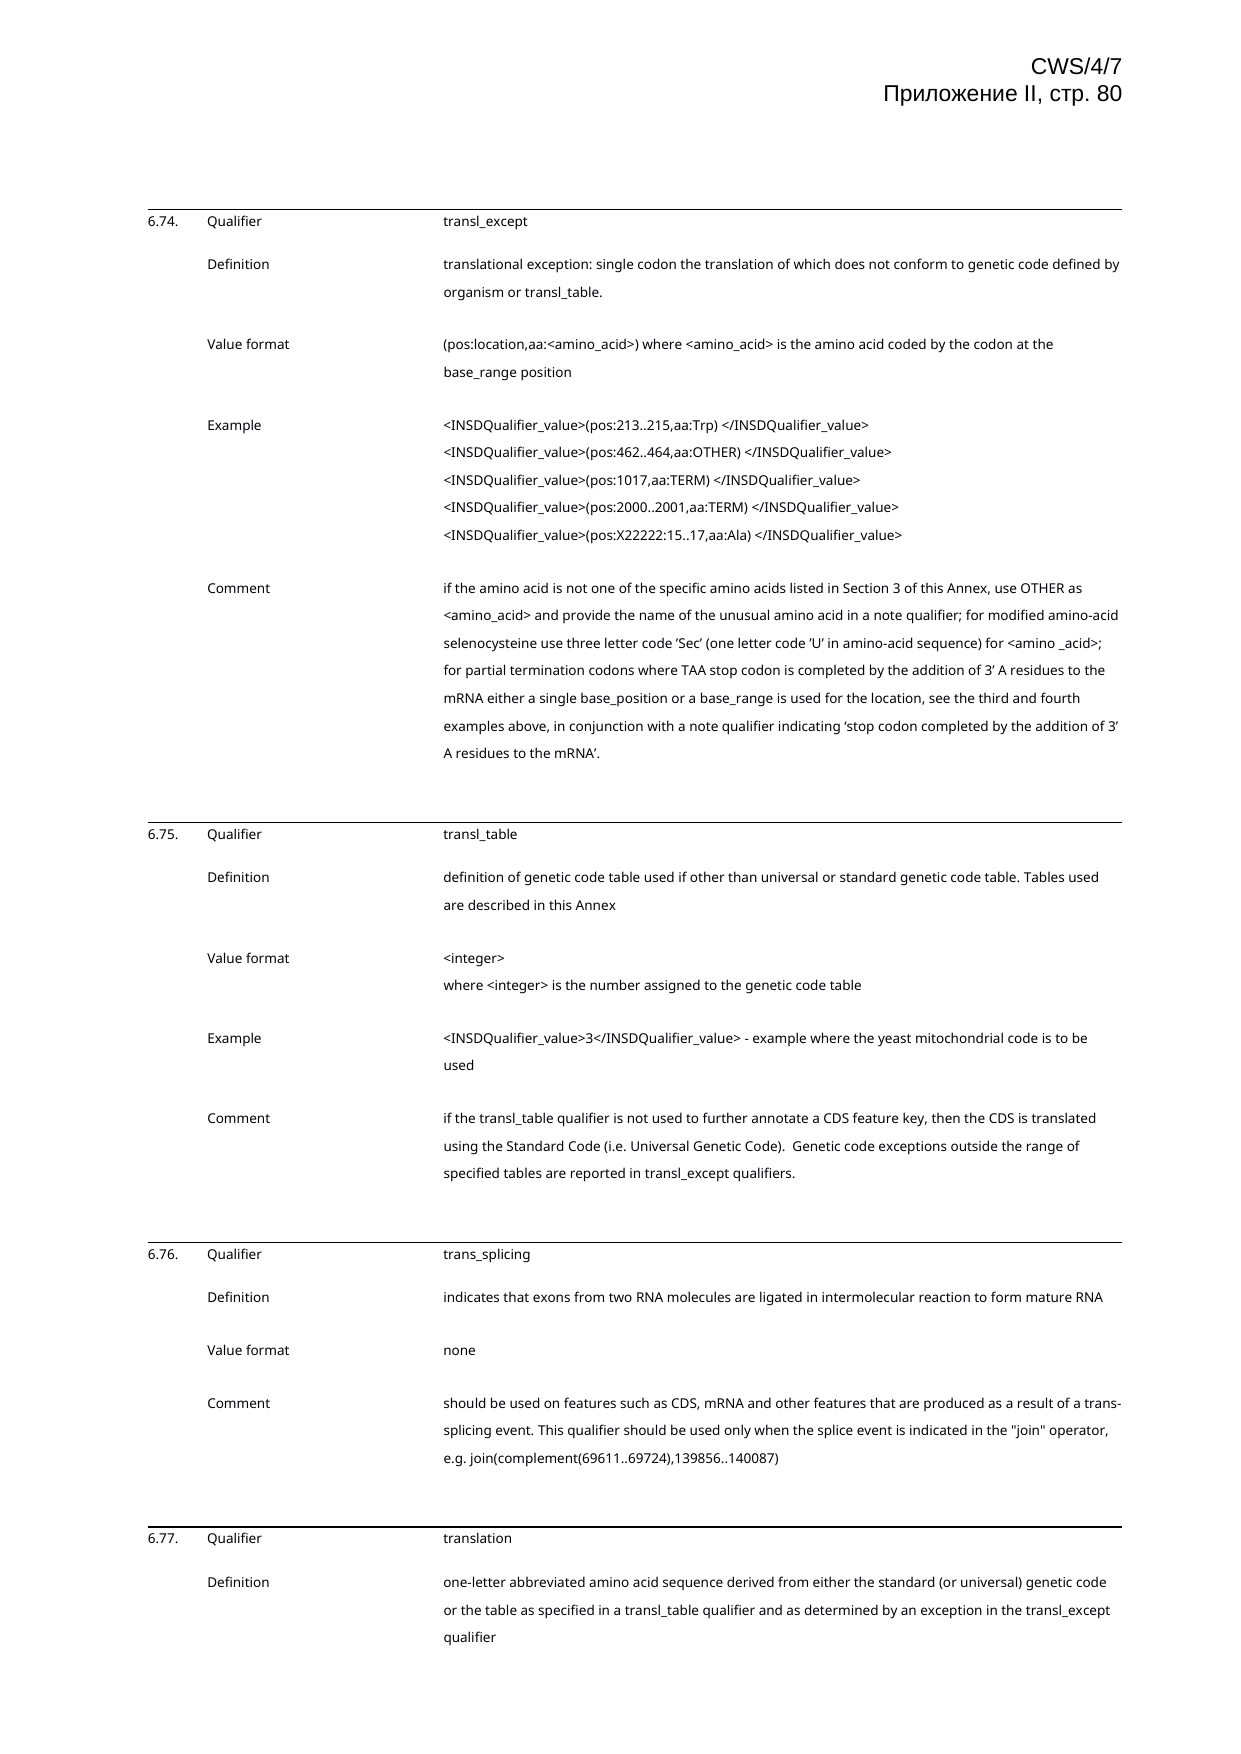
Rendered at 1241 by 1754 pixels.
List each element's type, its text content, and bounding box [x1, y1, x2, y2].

list 6.76. Qualifier trans_splicing [148, 1243, 1122, 1263]
text Definition one-letter abbreviated amino acid sequence derived from either the standard (or universal) genetic code or the table as specified in a transl_table qualifier and as determined by an exception in the transl_except qualifier [207, 1573, 1122, 1647]
text Comment if the amino acid is not one of the specific amino acids listed in Section 3 of this Annex, use OTHER as <amino_acid> and provide the name of the unusual amino acid in a note qualifier; for modified amino-acid selenocysteine use three letter code ’Sec’ (one letter code ’U’ in amino-acid sequence) for <amino _acid>; for partial termination codons where TAA stop codon is completed by the addition of 3’ A residues to the mRNA either a single base_position or a base_range is used for the location, see the third and fourth examples above, in conjunction with a note qualifier indicating ‘stop codon completed by the addition of 3’ A residues to the mRNA’. [207, 578, 1122, 763]
text Value format (pos:location,aa:<amino_acid>) where <amino_acid> is the amino acid coded by the codon at the base_range position [207, 335, 1122, 381]
text <INSDQualifier_value>(pos:1017,aa:TERM) </INSDQualifier_value> [443, 471, 1122, 489]
text Value format <integer> where <integer> is the number assigned to the genetic code table [207, 948, 1122, 994]
list 6.74. Qualifier transl_except [148, 210, 1122, 230]
text Example <INSDQualifier_value>(pos:213..215,aa:Trp) </INSDQualifier_value> [207, 416, 1122, 434]
text <INSDQualifier_value>(pos:2000..2001,aa:TERM) </INSDQualifier_value> [443, 498, 1122, 517]
text Definition definition of genetic code table used if other than universal or standard genetic code table. Tables used are described in this Annex [207, 868, 1122, 914]
text Comment if the transl_table qualifier is not used to further annotate a CDS feature key, then the CDS is translated using the Standard Code (i.e. Universal Genetic Code). Genetic code exceptions outside the range of specified tables are reported in transl_except qualifiers. [207, 1109, 1122, 1183]
text <INSDQualifier_value>(pos:X22222:15..17,aa:Ala) </INSDQualifier_value> [443, 526, 1122, 544]
text Comment should be used on features such as CDS, mRNA and other features that are produced as a result of a trans-splicing event. This qualifier should be used only when the splice event is indicated in the "join" operator, e.g. join(complement(69611..69724),139856..140087) [207, 1393, 1122, 1467]
text Value format none [207, 1341, 1122, 1359]
text <INSDQualifier_value>(pos:462..464,aa:OTHER) </INSDQualifier_value> [443, 443, 1122, 462]
text Definition indicates that exons from two RNA molecules are ligated in intermolecular reaction to form mature RNA [207, 1288, 1122, 1307]
list 6.77. Qualifier translation [148, 1528, 1122, 1548]
text Example <INSDQualifier_value>3</INSDQualifier_value> - example where the yeast mitochondrial code is to be used [207, 1029, 1122, 1075]
text Definition translational exception: single codon the translation of which does not conform to genetic code defined by organism or transl_table. [207, 255, 1122, 301]
list 6.75. Qualifier transl_table [148, 823, 1122, 843]
